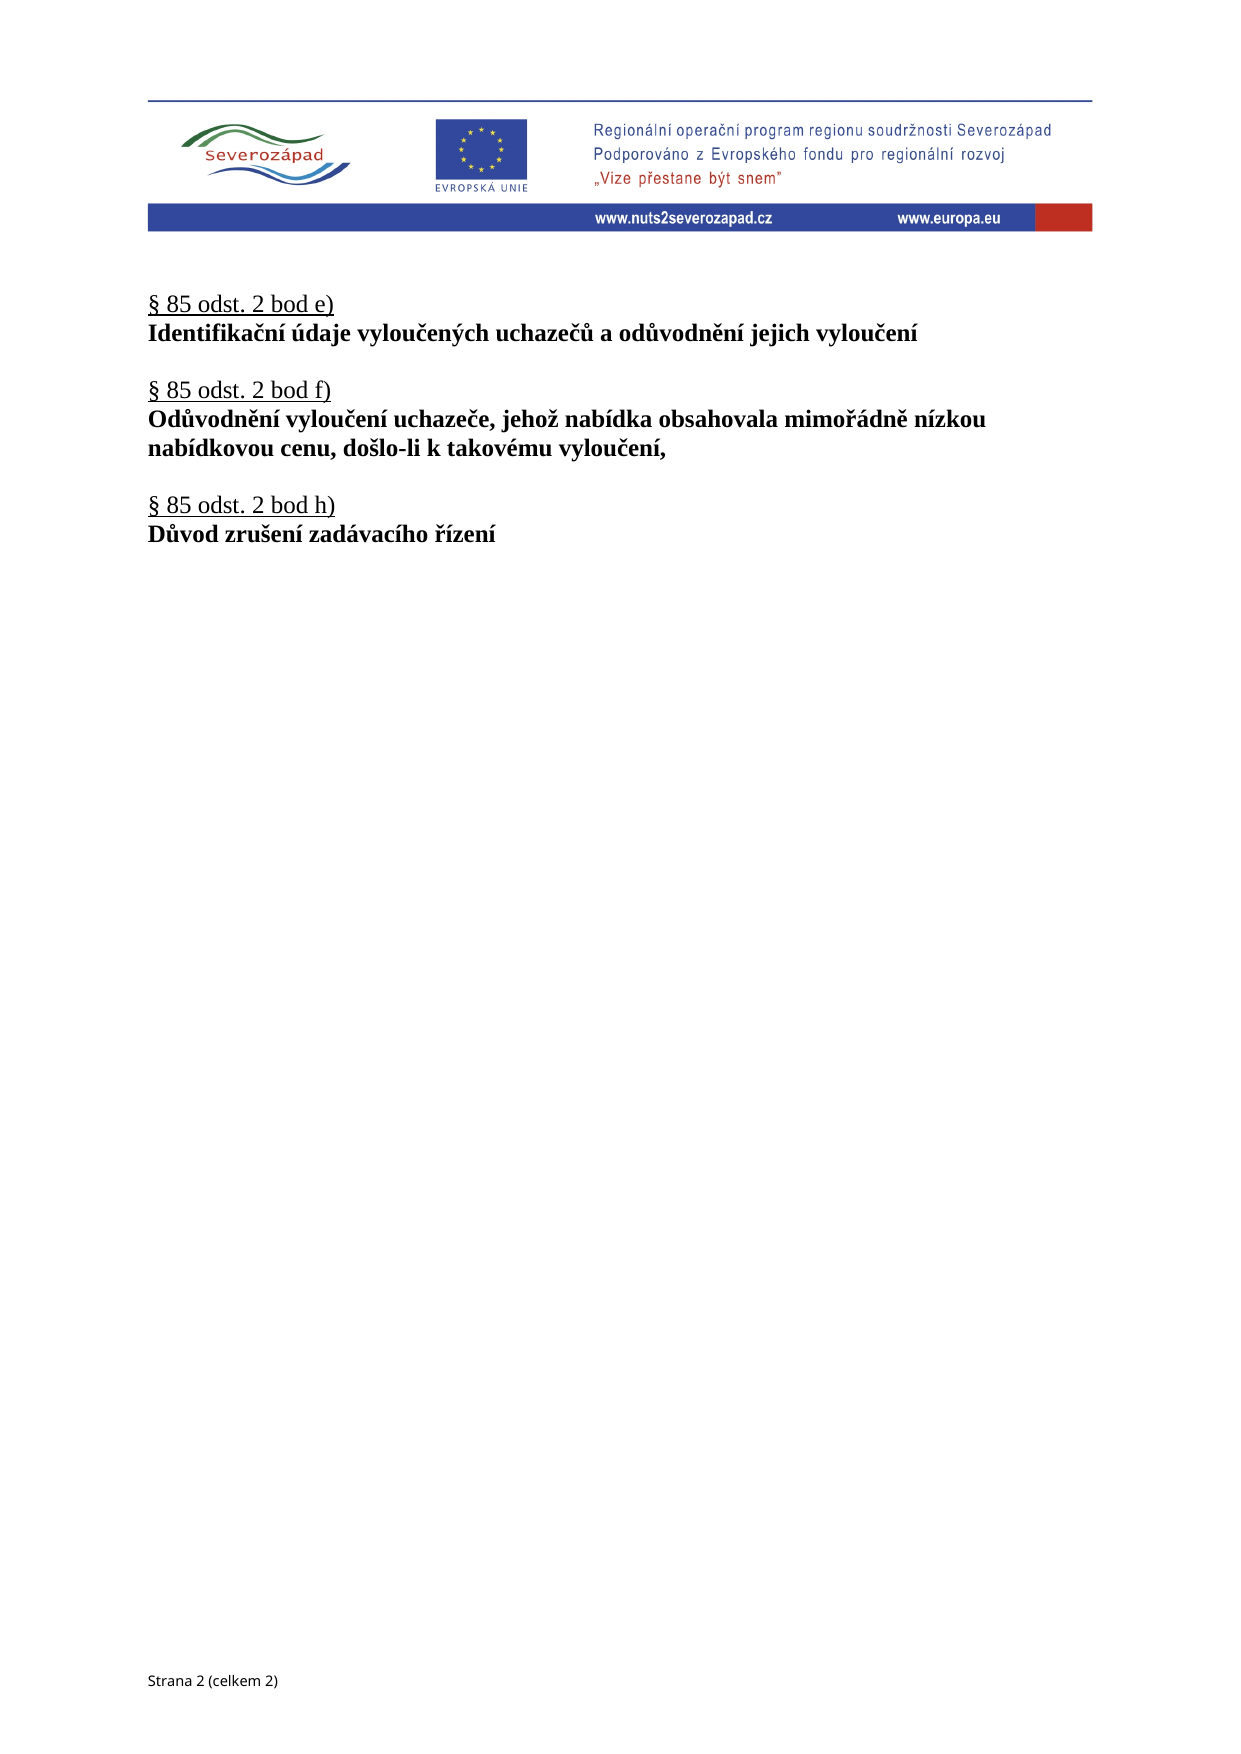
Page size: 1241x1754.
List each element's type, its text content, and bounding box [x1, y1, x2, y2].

text § 85 odst. 2 bod f) [148, 376, 1093, 404]
text Důvod zrušení zadávacího řízení [148, 519, 1093, 548]
text Odůvodnění vyloučení uchazeče, jehož nabídka obsahovala mimořádně nízkou nabídkovou cenu, došlo-li k takovému vyloučení, [148, 404, 1093, 462]
text § 85 odst. 2 bod h) [148, 491, 1093, 519]
text Identifikační údaje vyloučených uchazečů a odůvodnění jejich vyloučení [148, 318, 1093, 347]
text § 85 odst. 2 bod e) [148, 289, 1093, 318]
picture [147, 98, 1093, 232]
